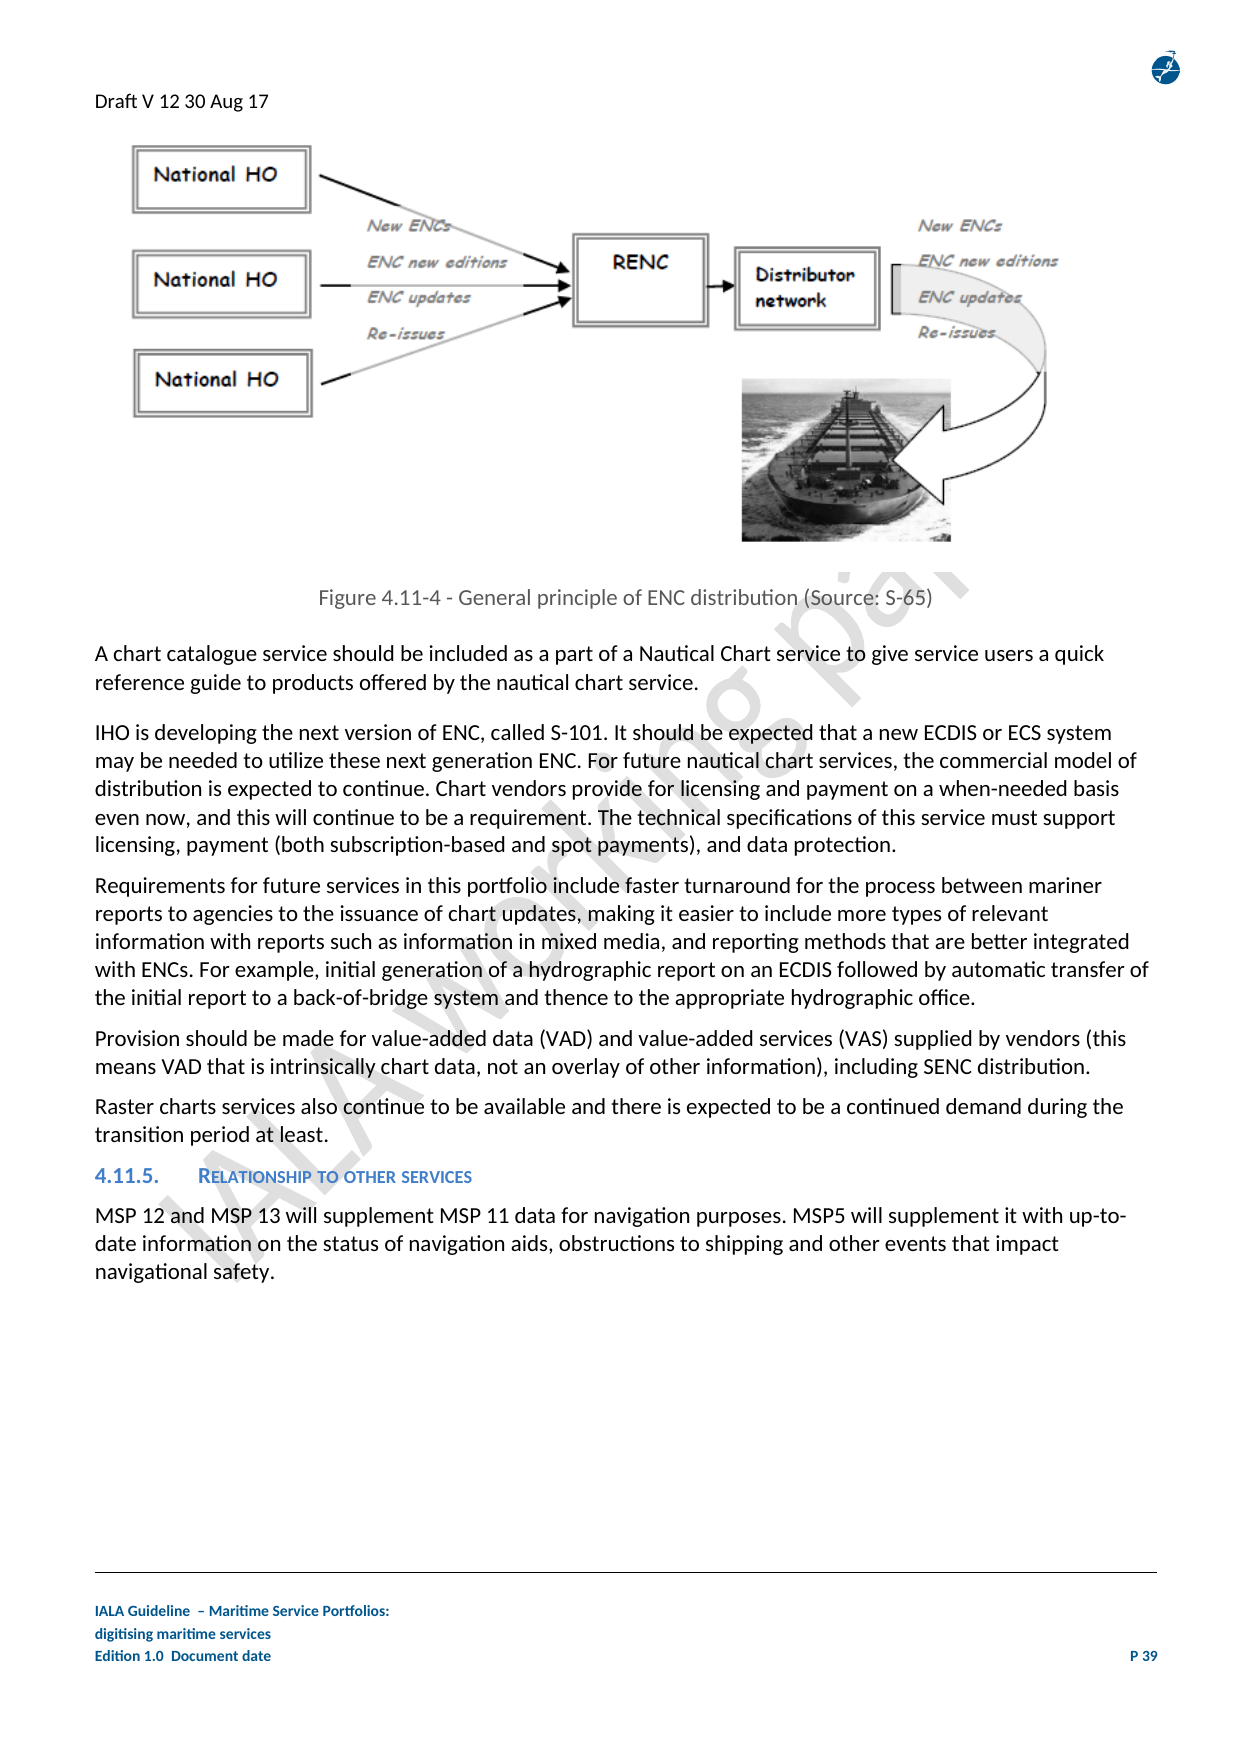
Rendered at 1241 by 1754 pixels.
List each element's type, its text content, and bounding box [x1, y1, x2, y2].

text MSP 12 and MSP 13 will supplement MSP 11 data for navigation purposes. MSP5 will supplement it with up-to-date information on the status of navigation aids, obstructions to shipping and other events that impact navigational safety. [94, 1201, 1157, 1285]
text Raster charts services also continue to be available and there is expected to be a continued demand during the transition period at least. [94, 1092, 1157, 1148]
text Requirements for future services in this portfolio include faster turnaround for the process between mariner reports to agencies to the issuance of chart updates, making it easier to include more types of relevant information with reports such as information in mixed media, and reporting methods that are better integrated with ENCs. For example, initial generation of a hydrographic report on an ECDIS followed by automatic transfer of the initial report to a back-of-bridge system and thence to the appropriate hydrographic office. [94, 871, 1157, 1011]
text IHO is developing the next version of ENC, called S-101. It should be expected that a new ECDIS or ECS system may be needed to utilize these next generation ENC. For future nautical chart services, the commercial model of distribution is expected to continue. Chart vendors provide for licensing and payment on a when-needed basis even now, and this will continue to be a requirement. The technical specifications of this service must support licensing, payment (both subscription-based and spot payments), and data protection. [94, 718, 1157, 859]
text Provision should be made for value-added data (VAD) and value-added services (VAS) supplied by vendors (this means VAD that is intrinsically chart data, not an overlay of other information), including SENC distribution. [94, 1024, 1157, 1080]
text A chart catalogue service should be included as a part of a Nautical Chart service to give service users a quick reference guide to products offered by the nautical chart service. [94, 639, 1157, 696]
picture [1120, 0, 1239, 119]
subtitle Relationship to other services [94, 1161, 1157, 1189]
picture [94, 113, 1098, 572]
